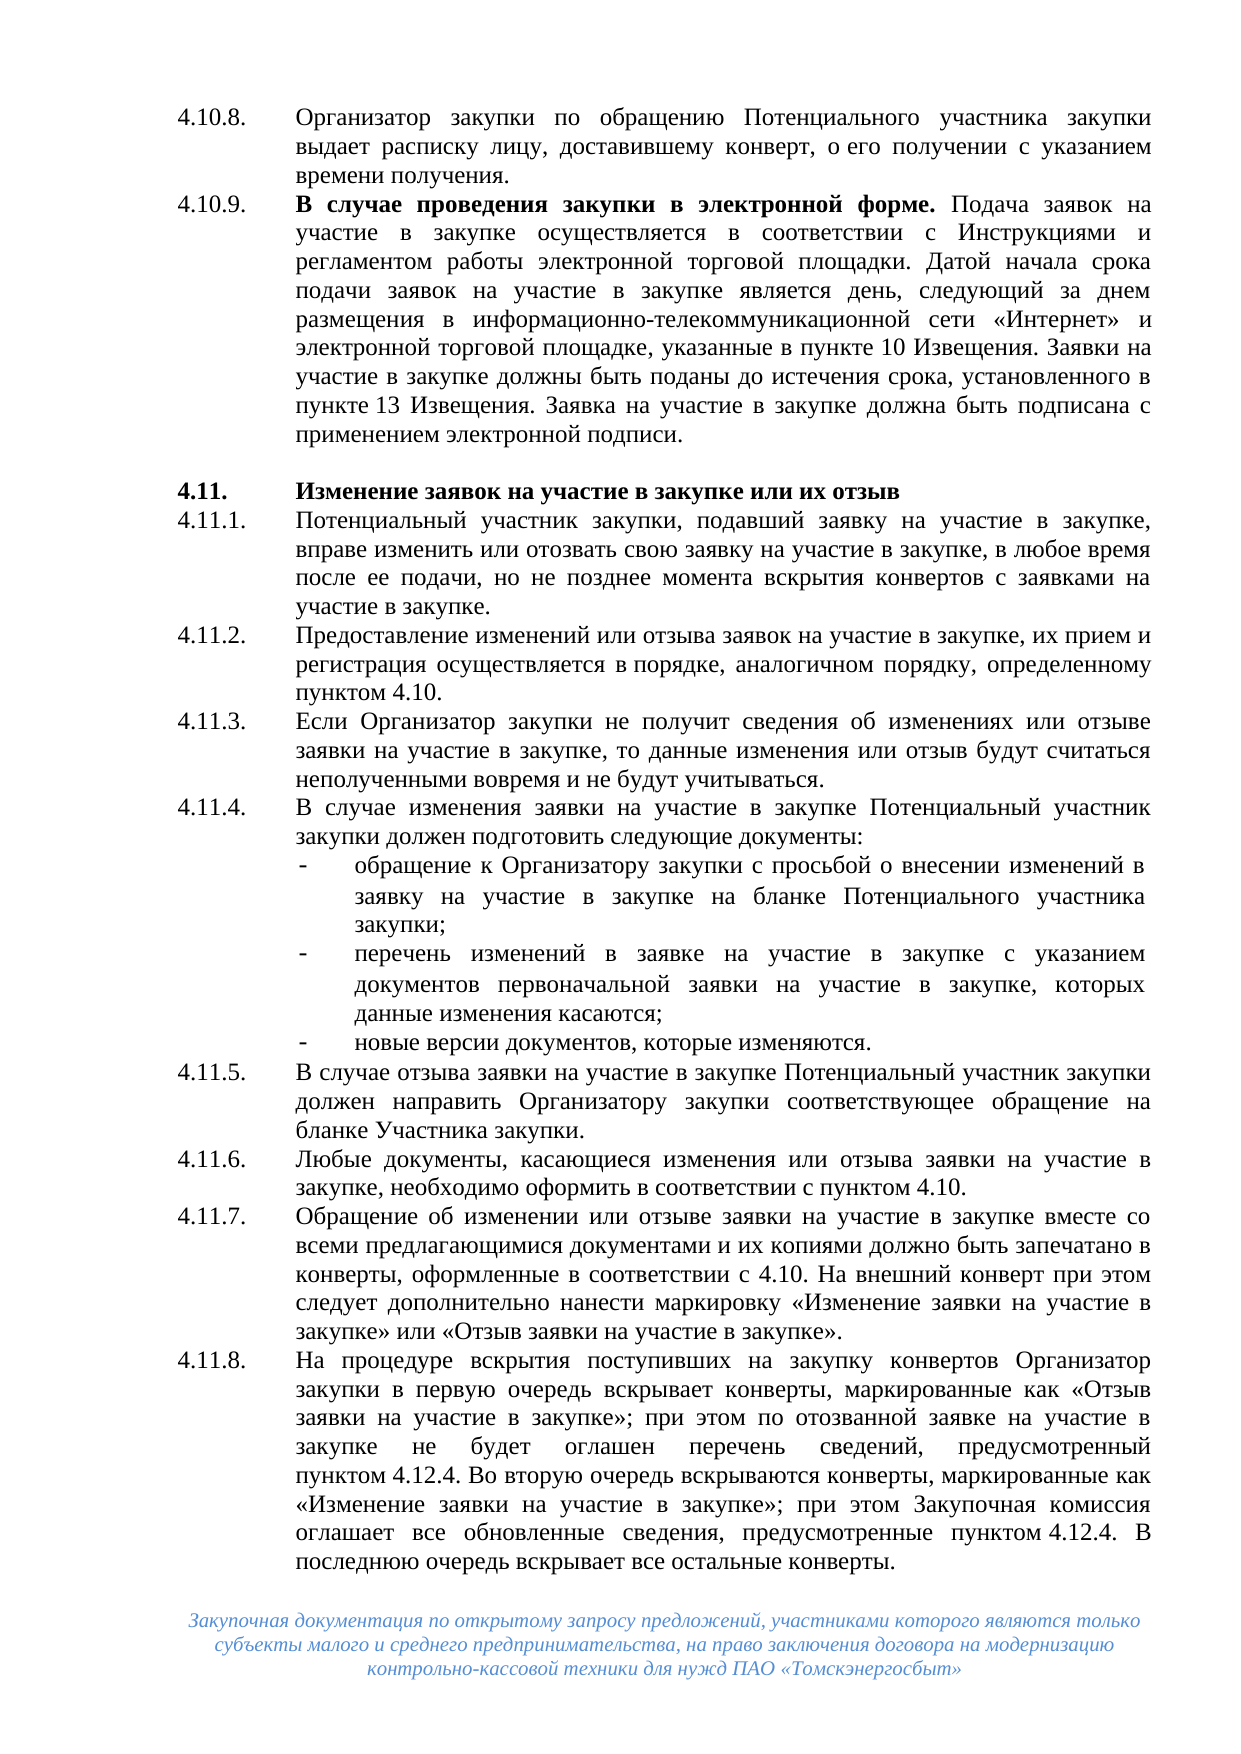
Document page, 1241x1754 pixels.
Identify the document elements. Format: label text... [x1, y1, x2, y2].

list Изменение заявок на участие в закупке или их отзыв [177, 476, 1152, 505]
list Любые документы, касающиеся изменения или отзыва заявки на участие в закупке, необходимо оформить в соответствии с пунктом 4.10. [177, 1144, 1152, 1201]
list новые версии документов, которые изменяются. [295, 1027, 1146, 1057]
list В случае отзыва заявки на участие в закупке Потенциальный участник закупки должен направить Организатору закупки соответствующее обращение на бланке Участника закупки. [177, 1057, 1152, 1144]
list Если Организатор закупки не получит сведения об изменениях или отзыве заявки на участие в закупке, то данные изменения или отзыв будут считаться неполученными вовремя и не будут учитываться. [177, 706, 1152, 792]
list Предоставление изменений или отзыва заявок на участие в закупке, их прием и регистрация осуществляется в порядке, аналогичном порядку, определенному пунктом 4.10. [177, 620, 1152, 706]
list В случае проведения закупки в электронной форме. Подача заявок на участие в закупке осуществляется в соответствии с Инструкциями и регламентом работы электронной торговой площадки. Датой начала срока подачи заявок на участие в закупке является день, следующий за днем размещения в информационно-телекоммуникационной сети «Интернет» и электронной торговой площадке, указанные в пункте 10 Извещения. Заявки на участие в закупке должны быть поданы до истечения срока, установленного в пункте 13 Извещения. Заявка на участие в закупке должна быть подписана с применением электронной подписи. [177, 189, 1152, 447]
list Организатор закупки по обращению Потенциального участника закупки выдает расписку лицу, доставившему конверт, о его получении с указанием времени получения. [177, 102, 1152, 189]
list перечень изменений в заявке на участие в закупке с указанием документов первоначальной заявки на участие в закупке, которых данные изменения касаются; [295, 938, 1146, 1027]
list На процедуре вскрытия поступивших на закупку конвертов Организатор закупки в первую очередь вскрывает конверты, маркированные как «Отзыв заявки на участие в закупке»; при этом по отозванной заявке на участие в закупке не будет оглашен перечень сведений, предусмотренный пунктом 4.12.4. Во вторую очередь вскрываются конверты, маркированные как «Изменение заявки на участие в закупке»; при этом Закупочная комиссия оглашает все обновленные сведения, предусмотренные пунктом 4.12.4. В последнюю очередь вскрывает все остальные конверты. [177, 1345, 1152, 1575]
list обращение к Организатору закупки с просьбой о внесении изменений в заявку на участие в закупке на бланке Потенциального участника закупки; [295, 850, 1146, 938]
list В случае изменения заявки на участие в закупке Потенциальный участник закупки должен подготовить следующие документы: [177, 792, 1152, 850]
list Потенциальный участник закупки, подавший заявку на участие в закупке, вправе изменить или отозвать свою заявку на участие в закупке, в любое время после ее подачи, но не позднее момента вскрытия конвертов с заявками на участие в закупке. [177, 505, 1152, 620]
list Обращение об изменении или отзыве заявки на участие в закупке вместе со всеми предлагающимися документами и их копиями должно быть запечатано в конверты, оформленные в соответствии с 4.10. На внешний конверт при этом следует дополнительно нанести маркировку «Изменение заявки на участие в закупке» или «Отзыв заявки на участие в закупке». [177, 1201, 1152, 1345]
